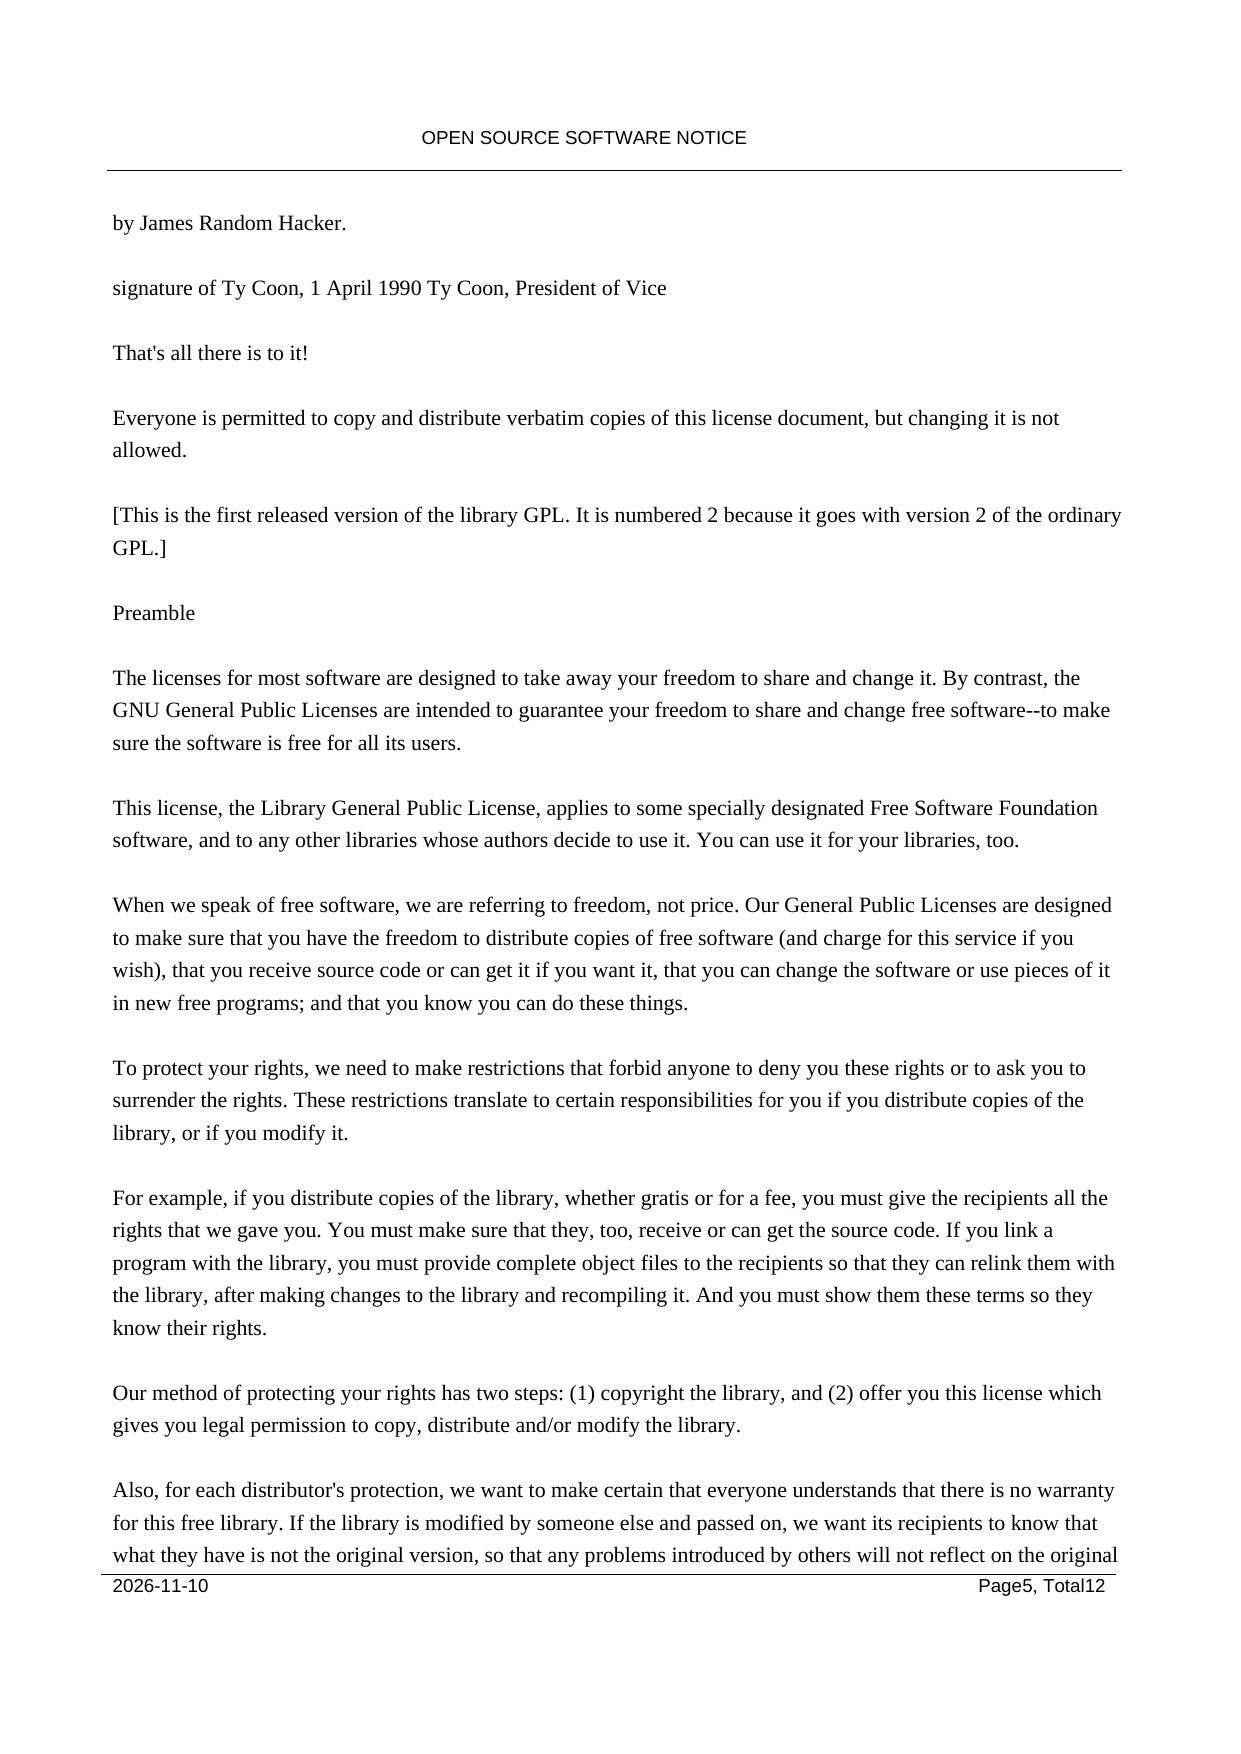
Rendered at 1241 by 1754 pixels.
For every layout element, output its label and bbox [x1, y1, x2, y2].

text [112, 206, 1128, 1571]
